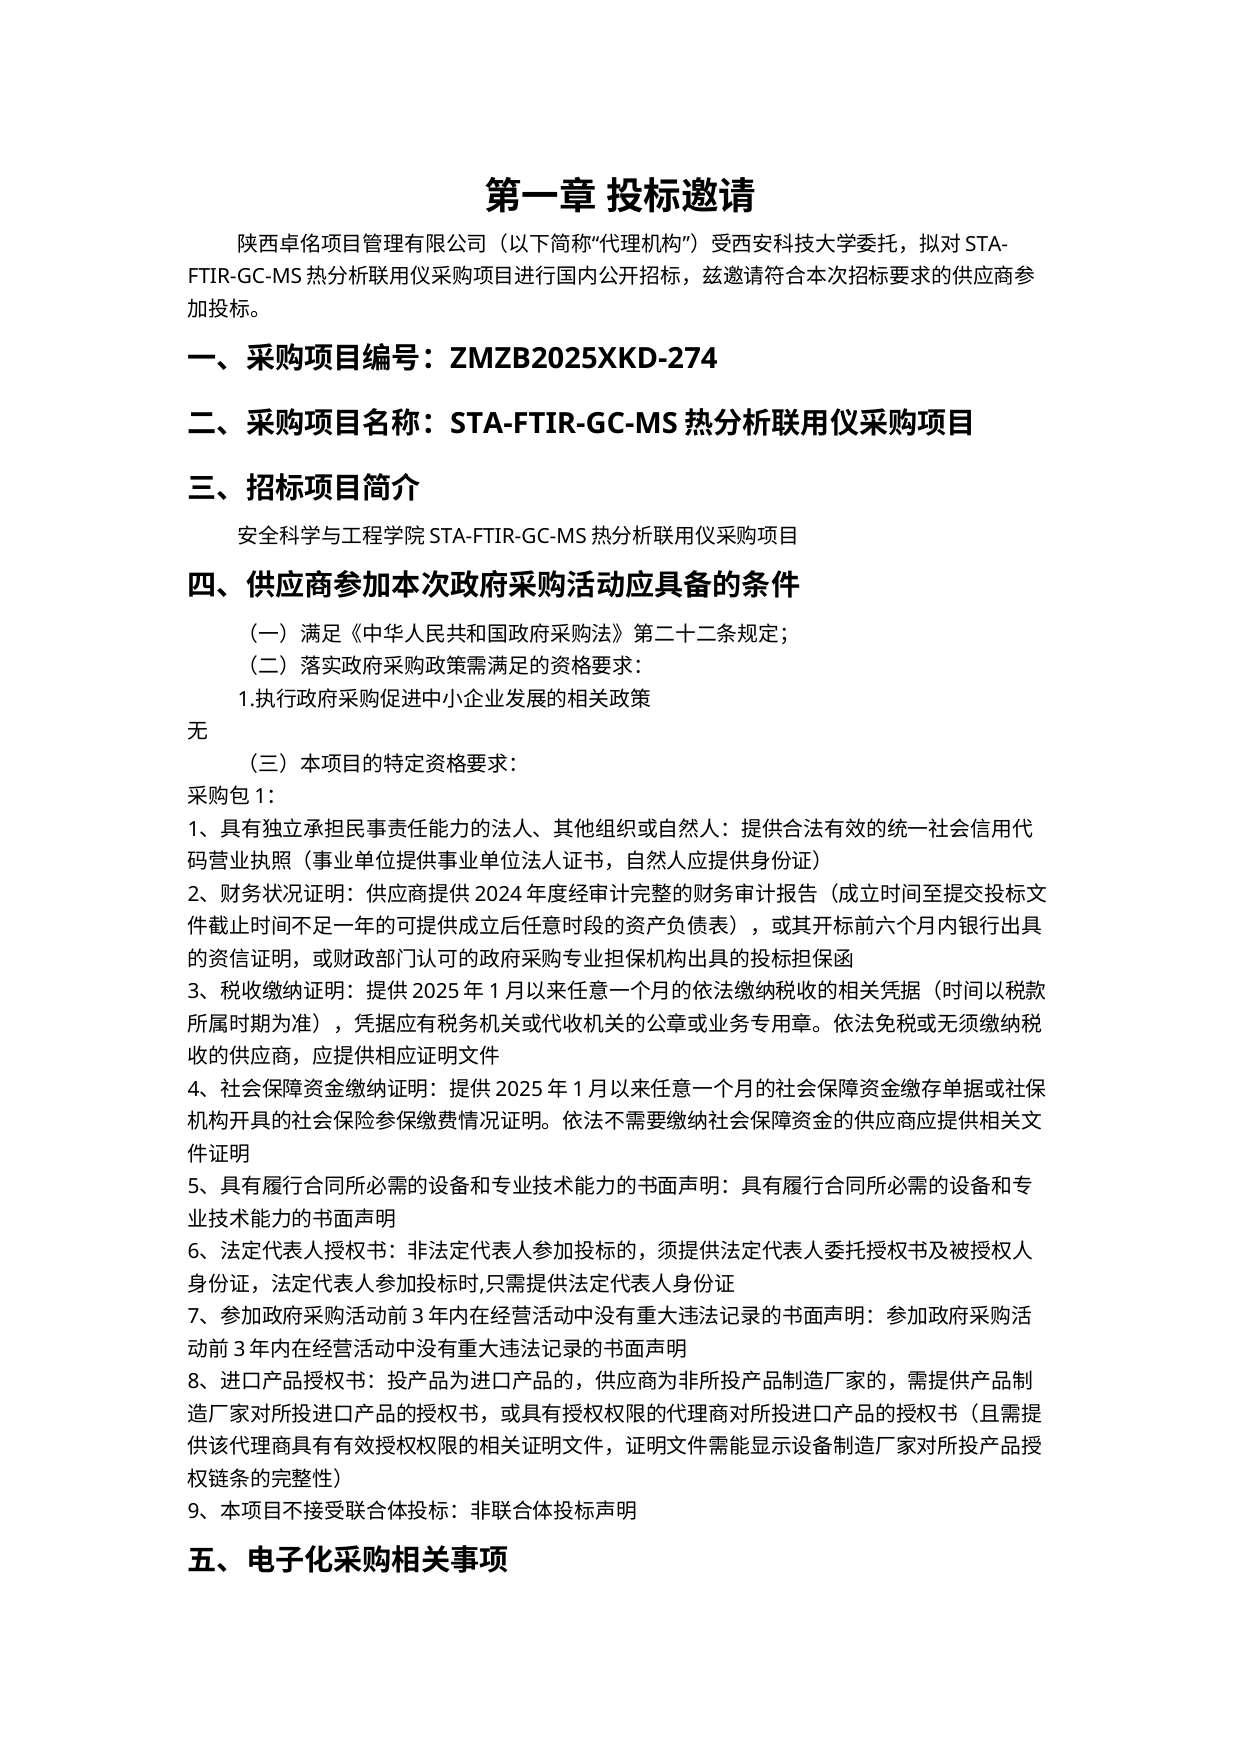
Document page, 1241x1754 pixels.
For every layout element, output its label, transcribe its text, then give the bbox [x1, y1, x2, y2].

text 一、采购项目编号：ZMZB2025XKD-274 [187, 324, 1053, 389]
text 8、进口产品授权书：投产品为进口产品的，供应商为非所投产品制造厂家的，需提供产品制造厂家对所投进口产品的授权书，或具有授权权限的代理商对所投进口产品的授权书（且需提供该代理商具有有效授权权限的相关证明文件，证明文件需能显示设备制造厂家对所投产品授权链条的完整性） [187, 1364, 1053, 1494]
text 四、供应商参加本次政府采购活动应具备的条件 [187, 552, 1053, 617]
text 1、具有独立承担民事责任能力的法人、其他组织或自然人：提供合法有效的统一社会信用代码营业执照（事业单位提供事业单位法人证书，自然人应提供身份证） [187, 812, 1053, 877]
text 9、本项目不接受联合体投标：非联合体投标声明 [187, 1494, 1053, 1527]
text 5、具有履行合同所必需的设备和专业技术能力的书面声明：具有履行合同所必需的设备和专业技术能力的书面声明 [187, 1169, 1053, 1234]
text 陕西卓佲项目管理有限公司（以下简称“代理机构”）受西安科技大学委托，拟对STA-FTIR-GC-MS热分析联用仪采购项目进行国内公开招标，兹邀请符合本次招标要求的供应商参加投标。 [187, 227, 1053, 324]
text 安全科学与工程学院STA-FTIR-GC-MS热分析联用仪采购项目 [187, 519, 1053, 552]
text 五、电子化采购相关事项 [187, 1527, 1053, 1592]
text 3、税收缴纳证明：提供2025年1月以来任意一个月的依法缴纳税收的相关凭据（时间以税款所属时期为准），凭据应有税务机关或代收机关的公章或业务专用章。依法免税或无须缴纳税收的供应商，应提供相应证明文件 [187, 974, 1053, 1072]
text 无 [187, 714, 1053, 747]
text 采购包1： [187, 779, 1053, 812]
text 二、采购项目名称：STA-FTIR-GC-MS热分析联用仪采购项目 [187, 389, 1053, 454]
text （三）本项目的特定资格要求： [187, 747, 1053, 779]
text 第一章 投标邀请 [187, 162, 1053, 227]
text 三、招标项目简介 [187, 454, 1053, 519]
text （二）落实政府采购政策需满足的资格要求： [187, 649, 1053, 682]
text （一）满足《中华人民共和国政府采购法》第二十二条规定； [187, 617, 1053, 649]
text 1.执行政府采购促进中小企业发展的相关政策 [187, 682, 1053, 714]
text 7、参加政府采购活动前3年内在经营活动中没有重大违法记录的书面声明：参加政府采购活动前3年内在经营活动中没有重大违法记录的书面声明 [187, 1299, 1053, 1364]
text 4、社会保障资金缴纳证明：提供2025年1月以来任意一个月的社会保障资金缴存单据或社保机构开具的社会保险参保缴费情况证明。依法不需要缴纳社会保障资金的供应商应提供相关文件证明 [187, 1072, 1053, 1169]
text 6、法定代表人授权书：非法定代表人参加投标的，须提供法定代表人委托授权书及被授权人身份证，法定代表人参加投标时,只需提供法定代表人身份证 [187, 1234, 1053, 1299]
text 2、财务状况证明：供应商提供2024年度经审计完整的财务审计报告（成立时间至提交投标文件截止时间不足一年的可提供成立后任意时段的资产负债表），或其开标前六个月内银行出具的资信证明，或财政部门认可的政府采购专业担保机构出具的投标担保函 [187, 877, 1053, 974]
